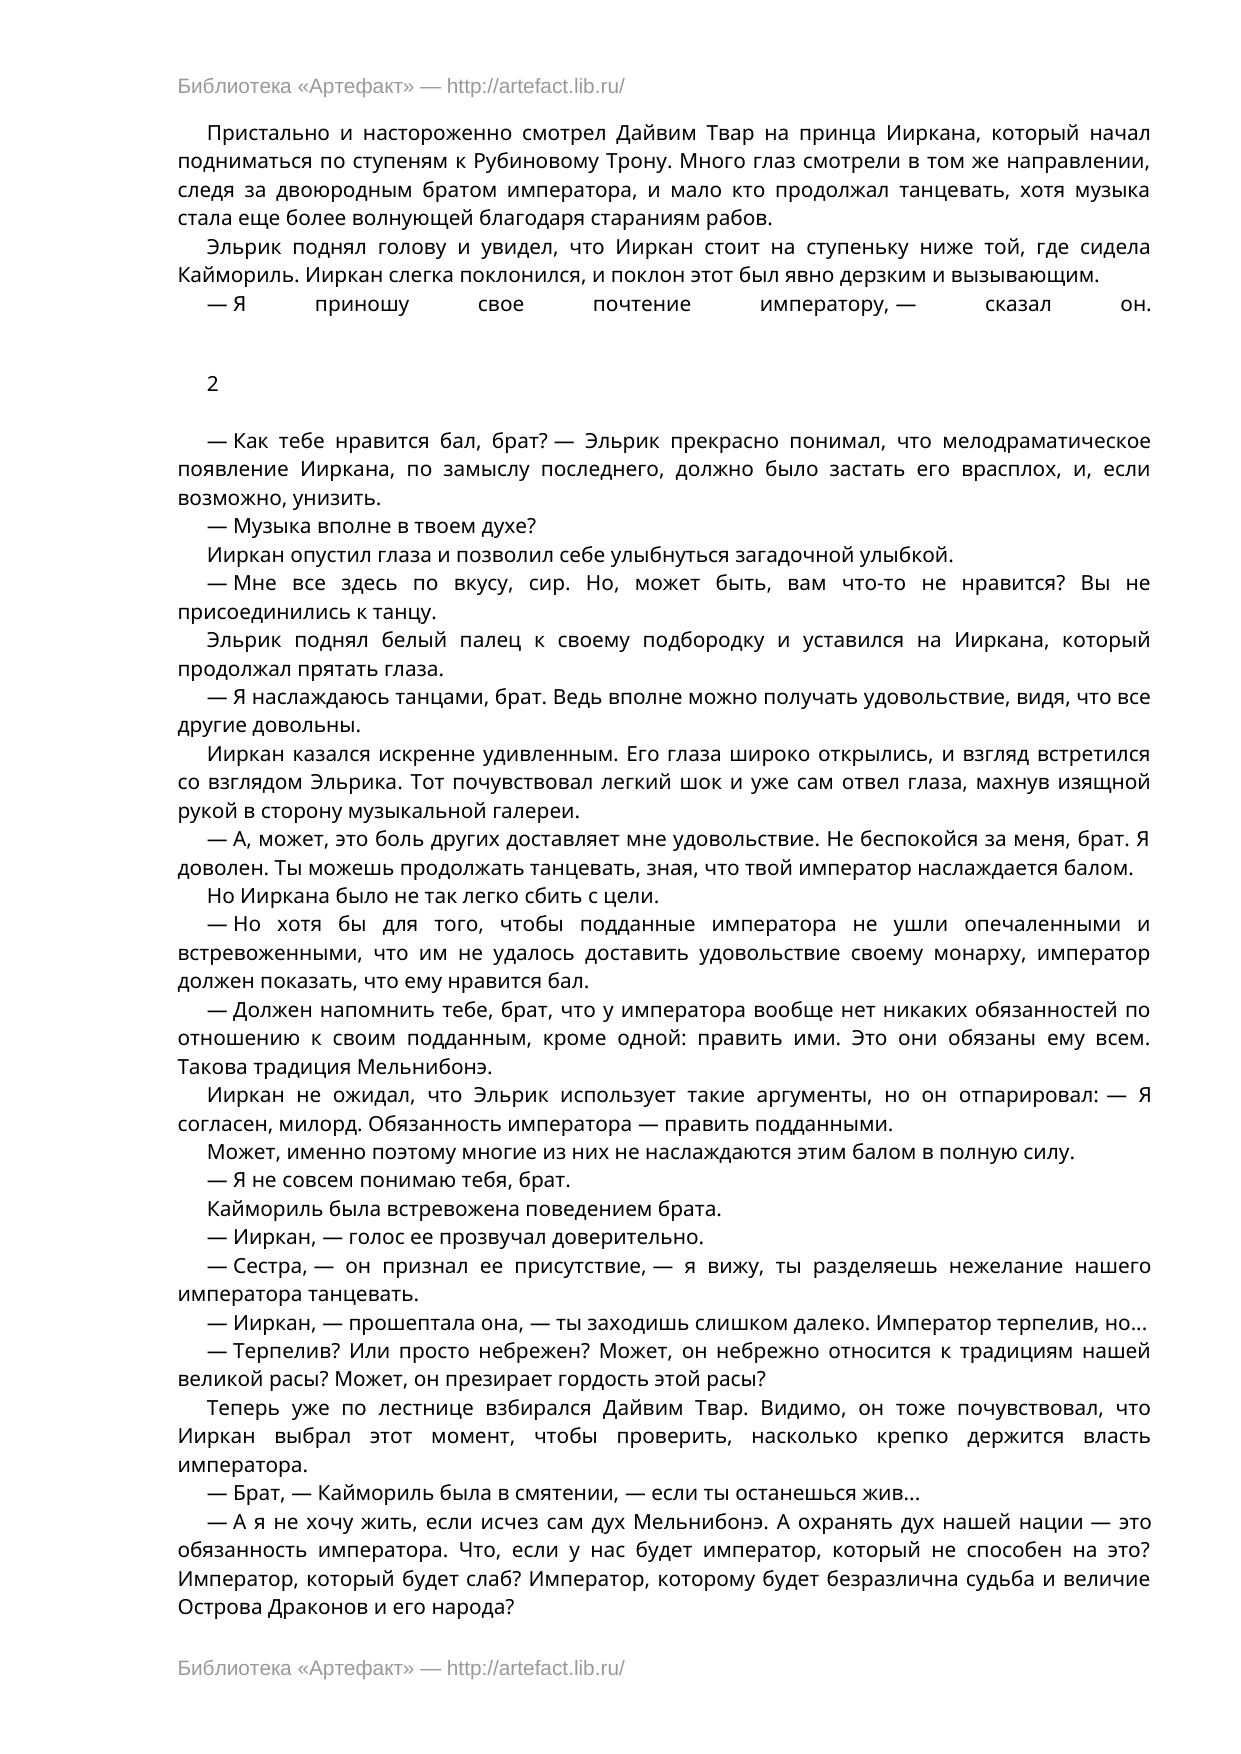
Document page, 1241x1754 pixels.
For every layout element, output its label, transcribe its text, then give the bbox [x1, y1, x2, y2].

text — Как тебе нравится бал, брат? — Эльрик прекрасно понимал, что мелодраматическое появление Ииркана, по замыслу последнего, должно было застать его врасплох, и, если возможно, унизить. [177, 426, 1152, 511]
text Ииркан опустил глаза и позволил себе улыбнуться загадочной улыбкой. [177, 540, 1152, 568]
text 2 [207, 341, 1152, 398]
text — Я не совсем понимаю тебя, брат. [177, 1166, 1152, 1194]
text Ииркан не ожидал, что Эльрик использует такие аргументы, но он отпарировал: — Я согласен, милорд. Обязанность императора — править подданными. [177, 1080, 1152, 1137]
text Может, именно поэтому многие из них не наслаждаются этим балом в полную силу. [177, 1137, 1152, 1166]
text — Я наслаждаюсь танцами, брат. Ведь вполне можно получать удовольствие, видя, что все другие довольны. [177, 682, 1152, 739]
text — Я приношу свое почтение императору, — сказал он. [207, 289, 1152, 341]
text Ииркан казался искренне удивленным. Его глаза широко открылись, и взгляд встретился со взглядом Эльрика. Тот почувствовал легкий шок и уже сам отвел глаза, махнув изящной рукой в сторону музыкальной галереи. [177, 739, 1152, 824]
text — Брат, — Каймориль была в смятении, — если ты останешься жив... [177, 1478, 1152, 1507]
text — Мне все здесь по вкусу, сир. Но, может быть, вам что-то не нравится? Вы не присоединились к танцу. [177, 568, 1152, 625]
text — А я не хочу жить, если исчез сам дух Мельнибонэ. А охранять дух нашей нации — это обязанность императора. Что, если у нас будет император, который не способен на это? Император, который будет слаб? Император, которому будет безразлична судьба и величие Острова Драконов и его народа? [177, 1507, 1152, 1621]
text Эльрик поднял белый палец к своему подбородку и уставился на Ииркана, который продолжал прятать глаза. [177, 625, 1152, 682]
text — А, может, это боль других доставляет мне удовольствие. Не беспокойся за меня, брат. Я доволен. Ты можешь продолжать танцевать, зная, что твой император наслаждается балом. [177, 824, 1152, 881]
text — Должен напомнить тебе, брат, что у императора вообще нет никаких обязанностей по отношению к своим подданным, кроме одной: править ими. Это они обязаны ему всем. Такова традиция Мельнибонэ. [177, 995, 1152, 1080]
text Эльрик поднял голову и увидел, что Ииркан стоит на ступеньку ниже той, где сидела Каймориль. Ииркан слегка поклонился, и поклон этот был явно дерзким и вызывающим. [177, 232, 1152, 289]
text — Но хотя бы для того, чтобы подданные императора не ушли опечаленными и встревоженными, что им не удалось доставить удовольствие своему монарху, император должен показать, что ему нравится бал. [177, 909, 1152, 995]
text — Терпелив? Или просто небрежен? Может, он небрежно относится к традициям нашей великой расы? Может, он презирает гордость этой расы? [177, 1336, 1152, 1393]
text Но Ииркана было не так легко сбить с цели. [177, 881, 1152, 909]
text — Музыка вполне в твоем духе? [177, 511, 1152, 540]
text — Сестра, — он признал ее присутствие, — я вижу, ты разделяешь нежелание нашего императора танцевать. [177, 1251, 1152, 1308]
text — Ииркан, — голос ее прозвучал доверительно. [177, 1222, 1152, 1251]
text Каймориль была встревожена поведением брата. [177, 1194, 1152, 1222]
text Пристально и настороженно смотрел Дайвим Твар на принца Ииркана, который начал подниматься по ступеням к Рубиновому Трону. Много глаз смотрели в том же направлении, следя за двоюродным братом императора, и мало кто продолжал танцевать, хотя музыка стала еще более волнующей благодаря стараниям рабов. [177, 118, 1152, 232]
text — Ииркан, — прошептала она, — ты заходишь слишком далеко. Император терпелив, но... [177, 1308, 1152, 1336]
text Теперь уже по лестнице взбирался Дайвим Твар. Видимо, он тоже почувствовал, что Ииркан выбрал этот момент, чтобы проверить, насколько крепко держится власть императора. [177, 1393, 1152, 1478]
